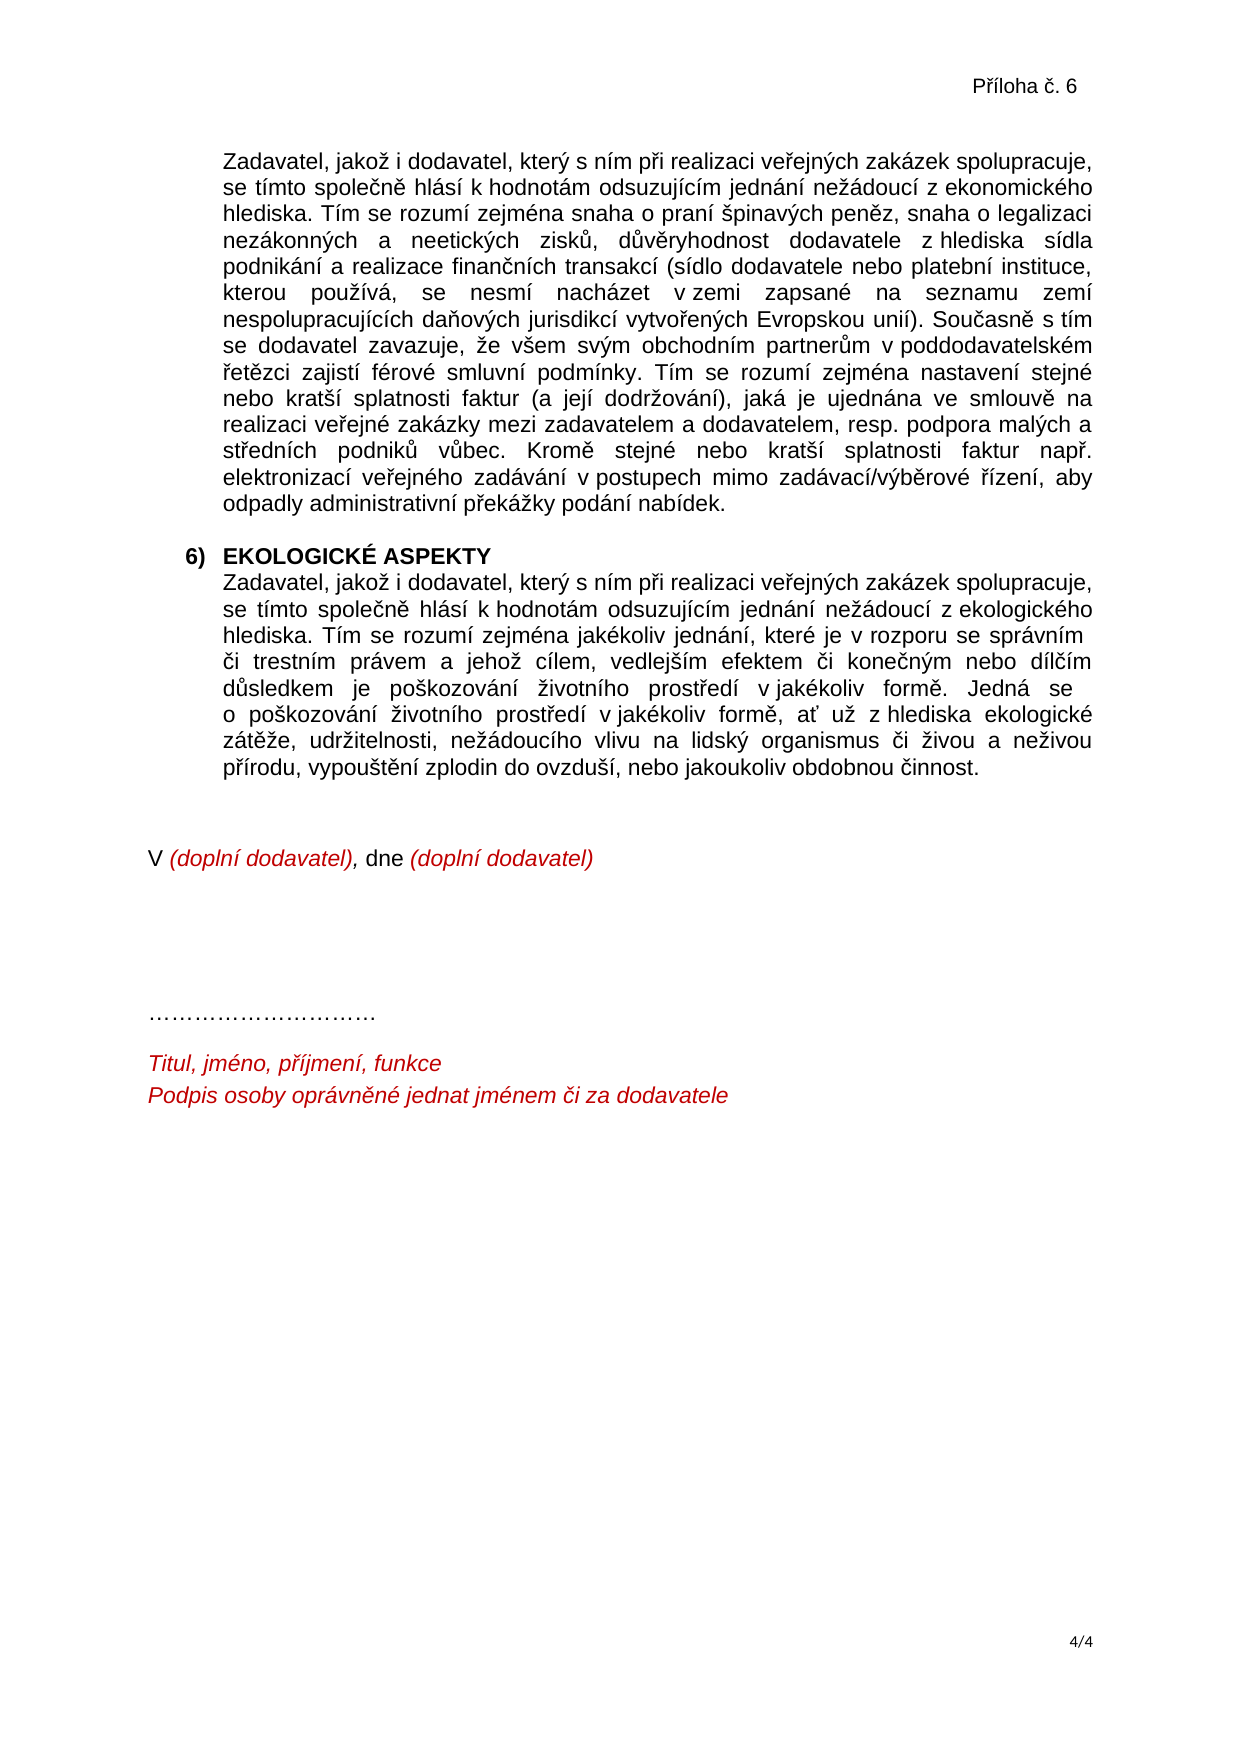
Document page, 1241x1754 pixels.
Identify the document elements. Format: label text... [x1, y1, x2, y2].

text Titul, jméno, příjmení, funkce [148, 1049, 1093, 1076]
list Zadavatel, jakož i dodavatel, který s ním při realizaci veřejných zakázek spolupracuje, se tímto společně hlásí k hodnotám odsuzujícím jednání nežádoucí z ekologického hlediska. Tím se rozumí zejména jakékoliv jednání, které je v rozporu se správním či trestním právem a jehož cílem, vedlejším efektem či konečným nebo dílčím důsledkem je poškozování životního prostředí v jakékoliv formě. Jedná se o poškozování životního prostředí v jakékoliv formě, ať už z hlediska ekologické zátěže, udržitelnosti, nežádoucího vlivu na lidský organismus či živou a neživou přírodu, vypouštění zplodin do ovzduší, nebo jakoukoliv obdobnou činnost. [223, 569, 1093, 780]
text Podpis osoby oprávněné jednat jménem či za dodavatele [148, 1080, 1093, 1109]
list EKOLOGICKÉ ASPEKTY [185, 543, 1093, 569]
list Zadavatel, jakož i dodavatel, který s ním při realizaci veřejných zakázek spolupracuje, se tímto společně hlásí k hodnotám odsuzujícím jednání nežádoucí z ekonomického hlediska. Tím se rozumí zejména snaha o praní špinavých peněz, snaha o legalizaci nezákonných a neetických zisků, důvěryhodnost dodavatele z hlediska sídla podnikání a realizace finančních transakcí (sídlo dodavatele nebo platební instituce, kterou používá, se nesmí nacházet v zemi zapsané na seznamu zemí nespolupracujících daňových jurisdikcí vytvořených Evropskou unií). Současně s tím se dodavatel zavazuje, že všem svým obchodním partnerům v poddodavatelském řetězci zajistí férové smluvní podmínky. Tím se rozumí zejména nastavení stejné nebo kratší splatnosti faktur (a její dodržování), jaká je ujednána ve smlouvě na realizaci veřejné zakázky mezi zadavatelem a dodavatelem, resp. podpora malých a středních podniků vůbec. Kromě stejné nebo kratší splatnosti faktur např. elektronizací veřejného zadávání v postupech mimo zadávací/výběrové řízení, aby odpadly administrativní překážky podání nabídek. [223, 148, 1093, 517]
text V (doplní dodavatel), dne (doplní dodavatel) [148, 845, 1093, 872]
text ………………………… [148, 998, 1093, 1025]
